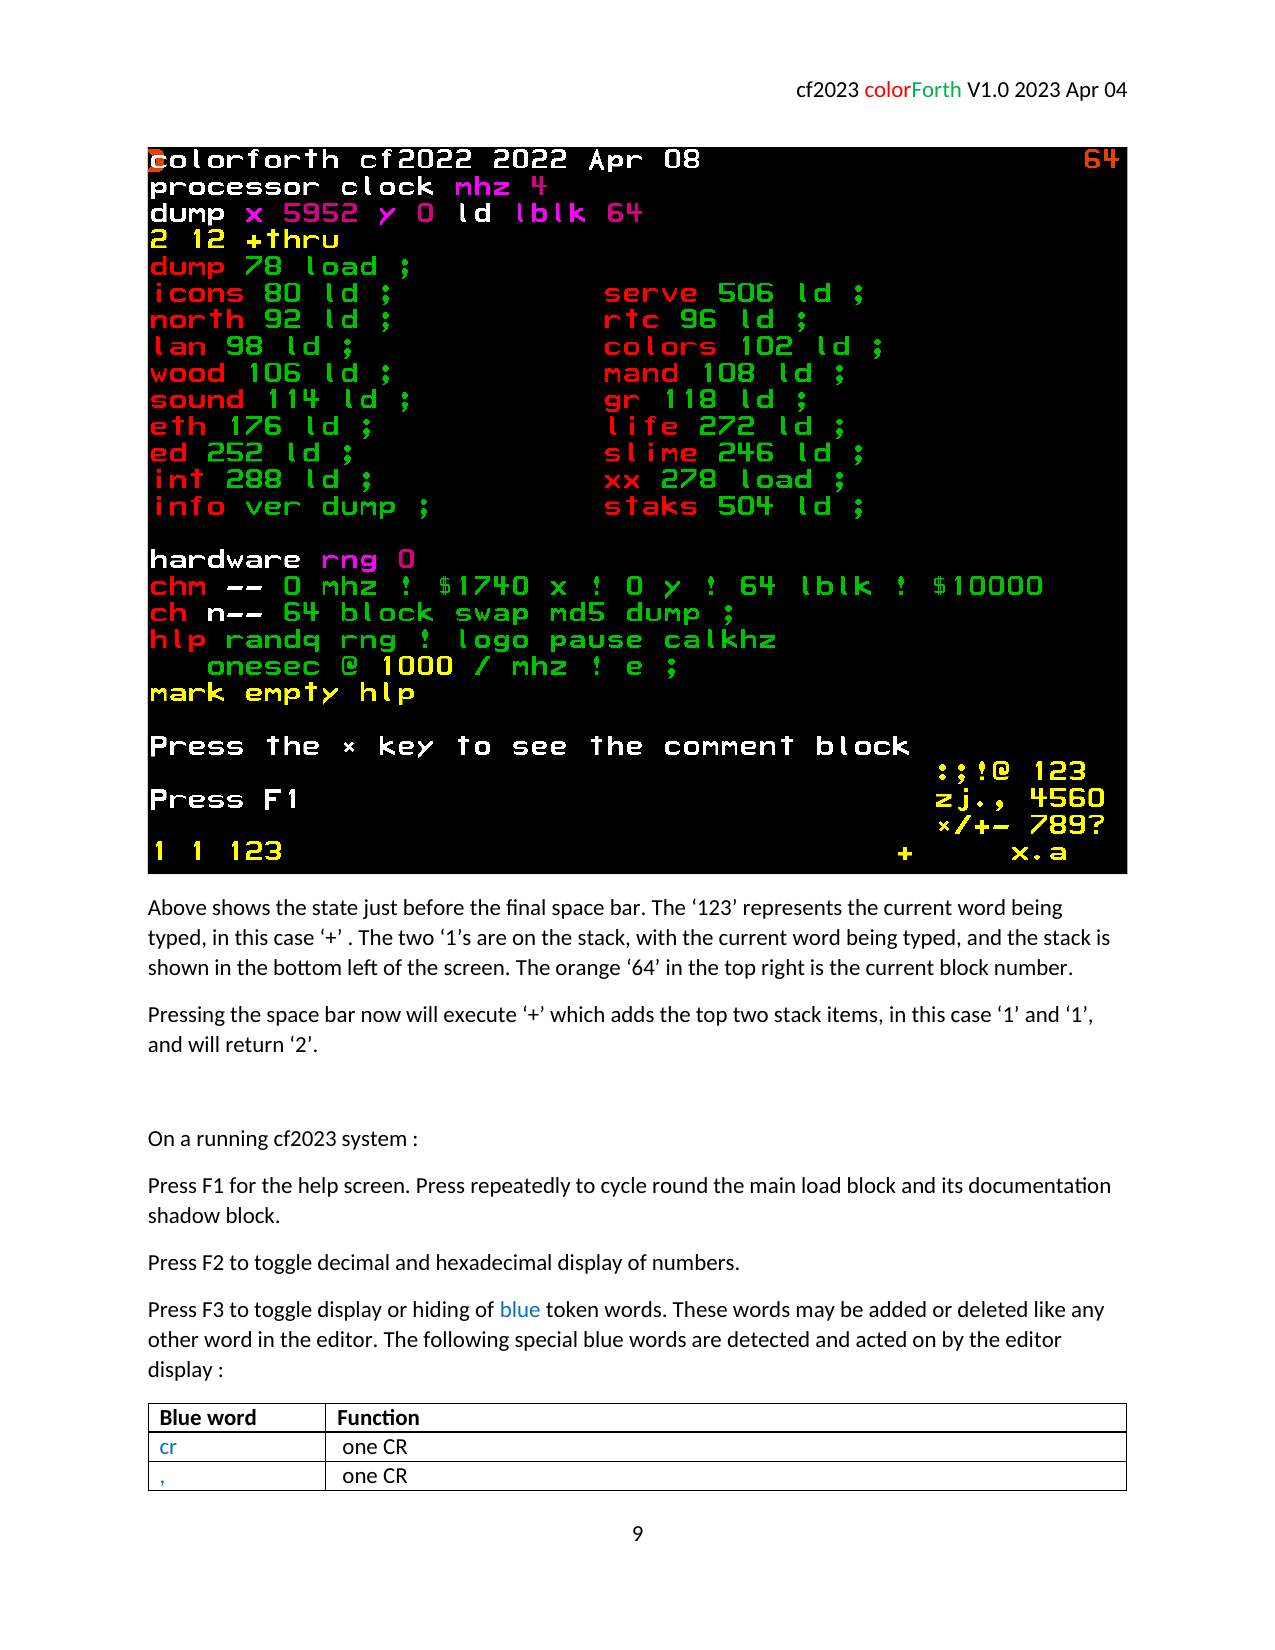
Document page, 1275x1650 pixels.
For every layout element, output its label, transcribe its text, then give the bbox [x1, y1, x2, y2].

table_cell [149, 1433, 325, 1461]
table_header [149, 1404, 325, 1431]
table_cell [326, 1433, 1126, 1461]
text On a running cf2023 system : [148, 1124, 1127, 1152]
text Above shows the state just before the final space bar. The ‘123’ represents the current word being typed, in this case ‘+’ . The two ‘1’s are on the stack, with the current word being typed, and the stack is shown in the bottom left of the screen. The orange ‘64’ in the top right is the current block number. [148, 893, 1127, 981]
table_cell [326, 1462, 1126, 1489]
text Press F2 to toggle decimal and hexadecimal display of numbers. [148, 1248, 1127, 1276]
picture [147, 147, 1128, 875]
text Press F3 to toggle display or hiding of blue token words. These words may be added or deleted like any other word in the editor. The following special blue words are detected and acted on by the editor display : [148, 1295, 1127, 1383]
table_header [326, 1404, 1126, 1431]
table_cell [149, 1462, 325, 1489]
text Pressing the space bar now will execute ‘+’ which adds the top two stack items, in this case ‘1’ and ‘1’, and will return ‘2’. [148, 1000, 1127, 1058]
text Press F1 for the help screen. Press repeatedly to cycle round the main load block and its documentation shadow block. [148, 1171, 1127, 1229]
